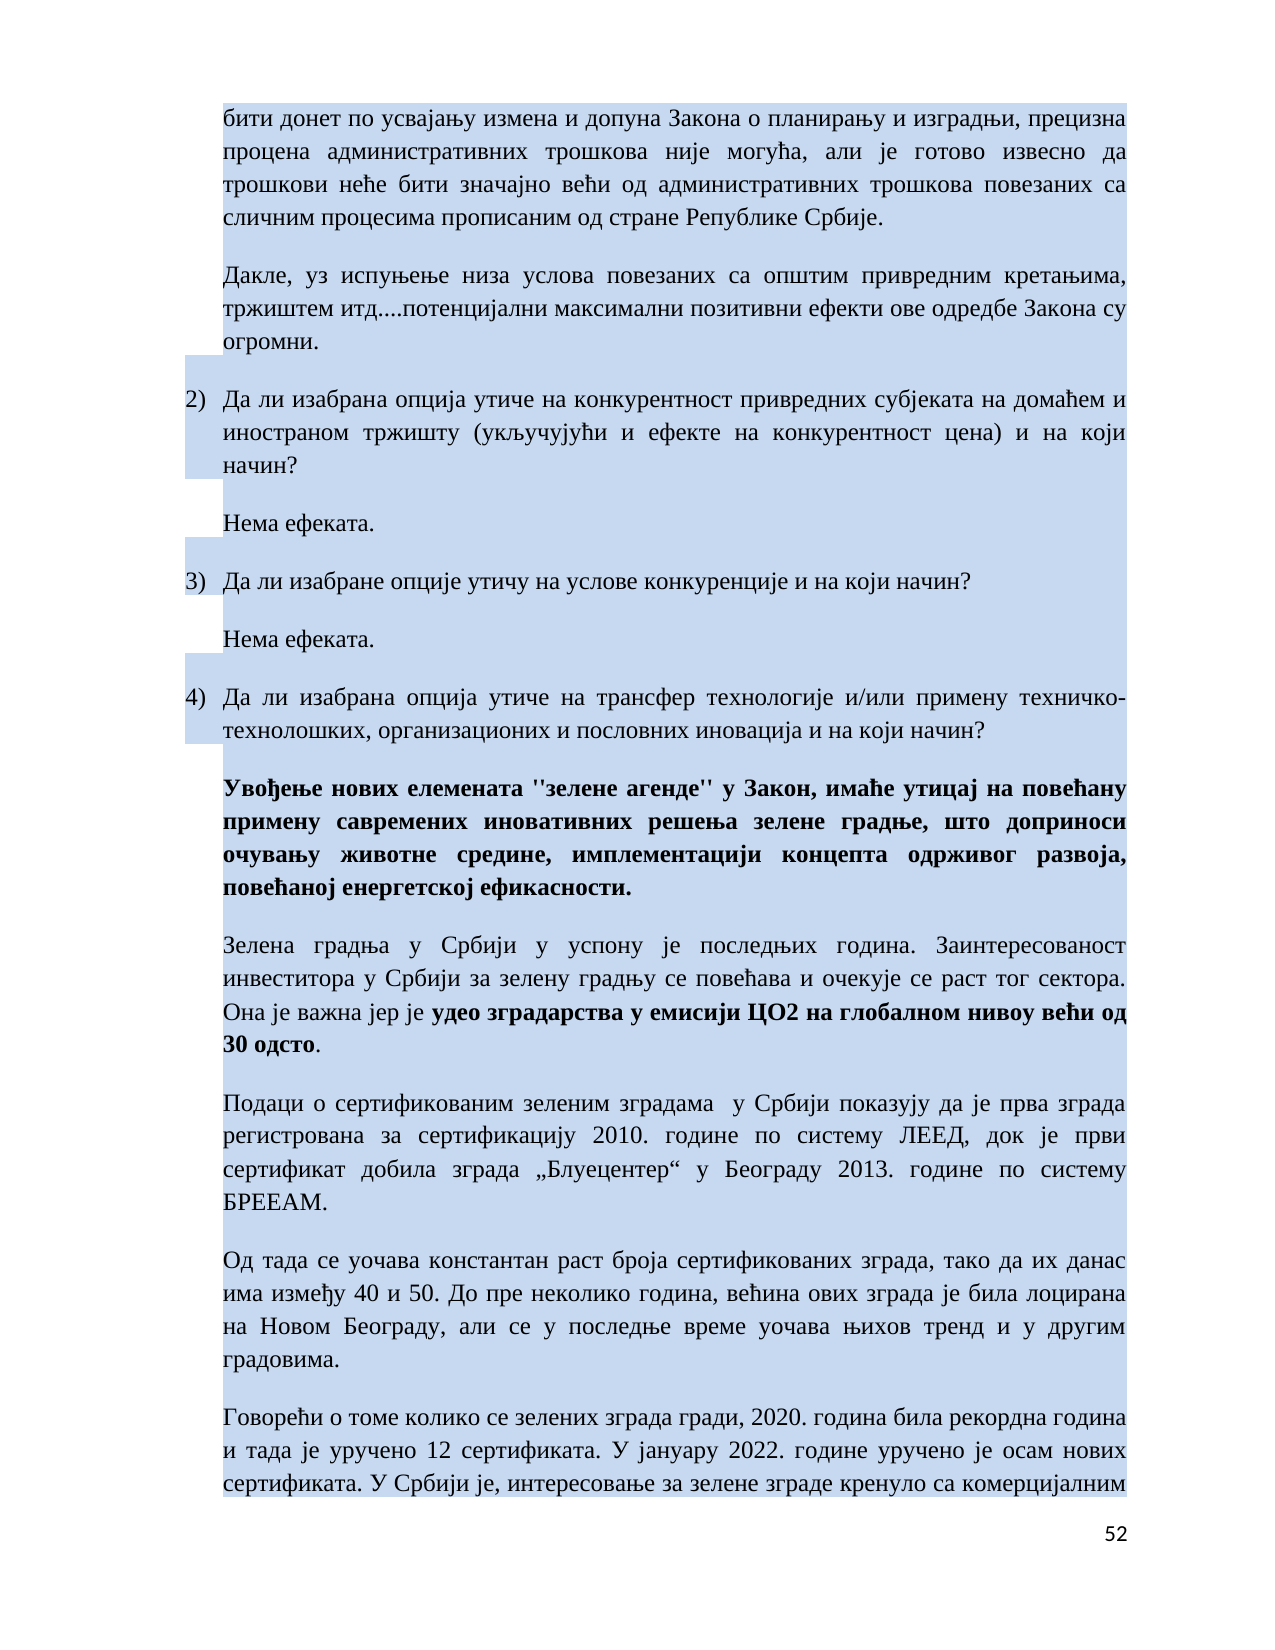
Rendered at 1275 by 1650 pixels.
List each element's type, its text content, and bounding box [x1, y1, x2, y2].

list Да ли изабрана опција утиче на конкурентност привредних субјеката на домаћем и иностраном тржишту (укључујући и ефекте на конкурентност цена) и на који начин? [185, 384, 1127, 479]
text Подаци о сертификованим зеленим зградама у Србији показују да је прва зграда регистрована за сертификацију 2010. године по систему ЛЕЕД, док је први сертификат добила зграда „Блуецентер“ у Београду 2013. године по систему БРЕЕАМ. [223, 1088, 1127, 1215]
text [223, 1402, 1127, 1497]
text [223, 103, 1127, 231]
text Зелена градња у Србији у успону је последњих година. Заинтересованост инвеститора у Србији за зелену градњу се повећава и очекује се раст тог сектора. Она је важна јер је удео зградарства у емисији ЦО2 на глобалном нивоу већи од 30 одсто. [223, 931, 1127, 1058]
text Од тада се уочава константан раст броја сертификованих зграда, тако да их данас има између 40 и 50. До пре неколико година, већина ових зграда је била лоцирана на Новом Београду, али се у последње време уочава њихов тренд и у другим градовима. [223, 1245, 1127, 1372]
list Да ли изабрана опција утиче на трансфер технологије и/или примену техничко-технолошких, организационих и пословних иновација и на који начин? [185, 682, 1127, 744]
text Дакле, уз испуњење низа услова повезаних са општим привредним кретањима, тржиштем итд....потенцијални максимални позитивни ефекти ове одредбе Закона су огромни. [223, 260, 1127, 355]
list Да ли изабране опције утичу на услове конкуренције и на који начин? [185, 566, 1127, 595]
text Нема ефеката. [223, 508, 1127, 537]
text Нема ефеката. [223, 624, 1127, 653]
text Увођење нових елемената ''зелене агенде'' у Закон, имаће утицај на повећану примену савремених иновативних решења зелене градње, што доприноси очувању животне средине, имплементацији концепта одрживог развоја, повећаној енергетској ефикасности. [223, 773, 1127, 901]
